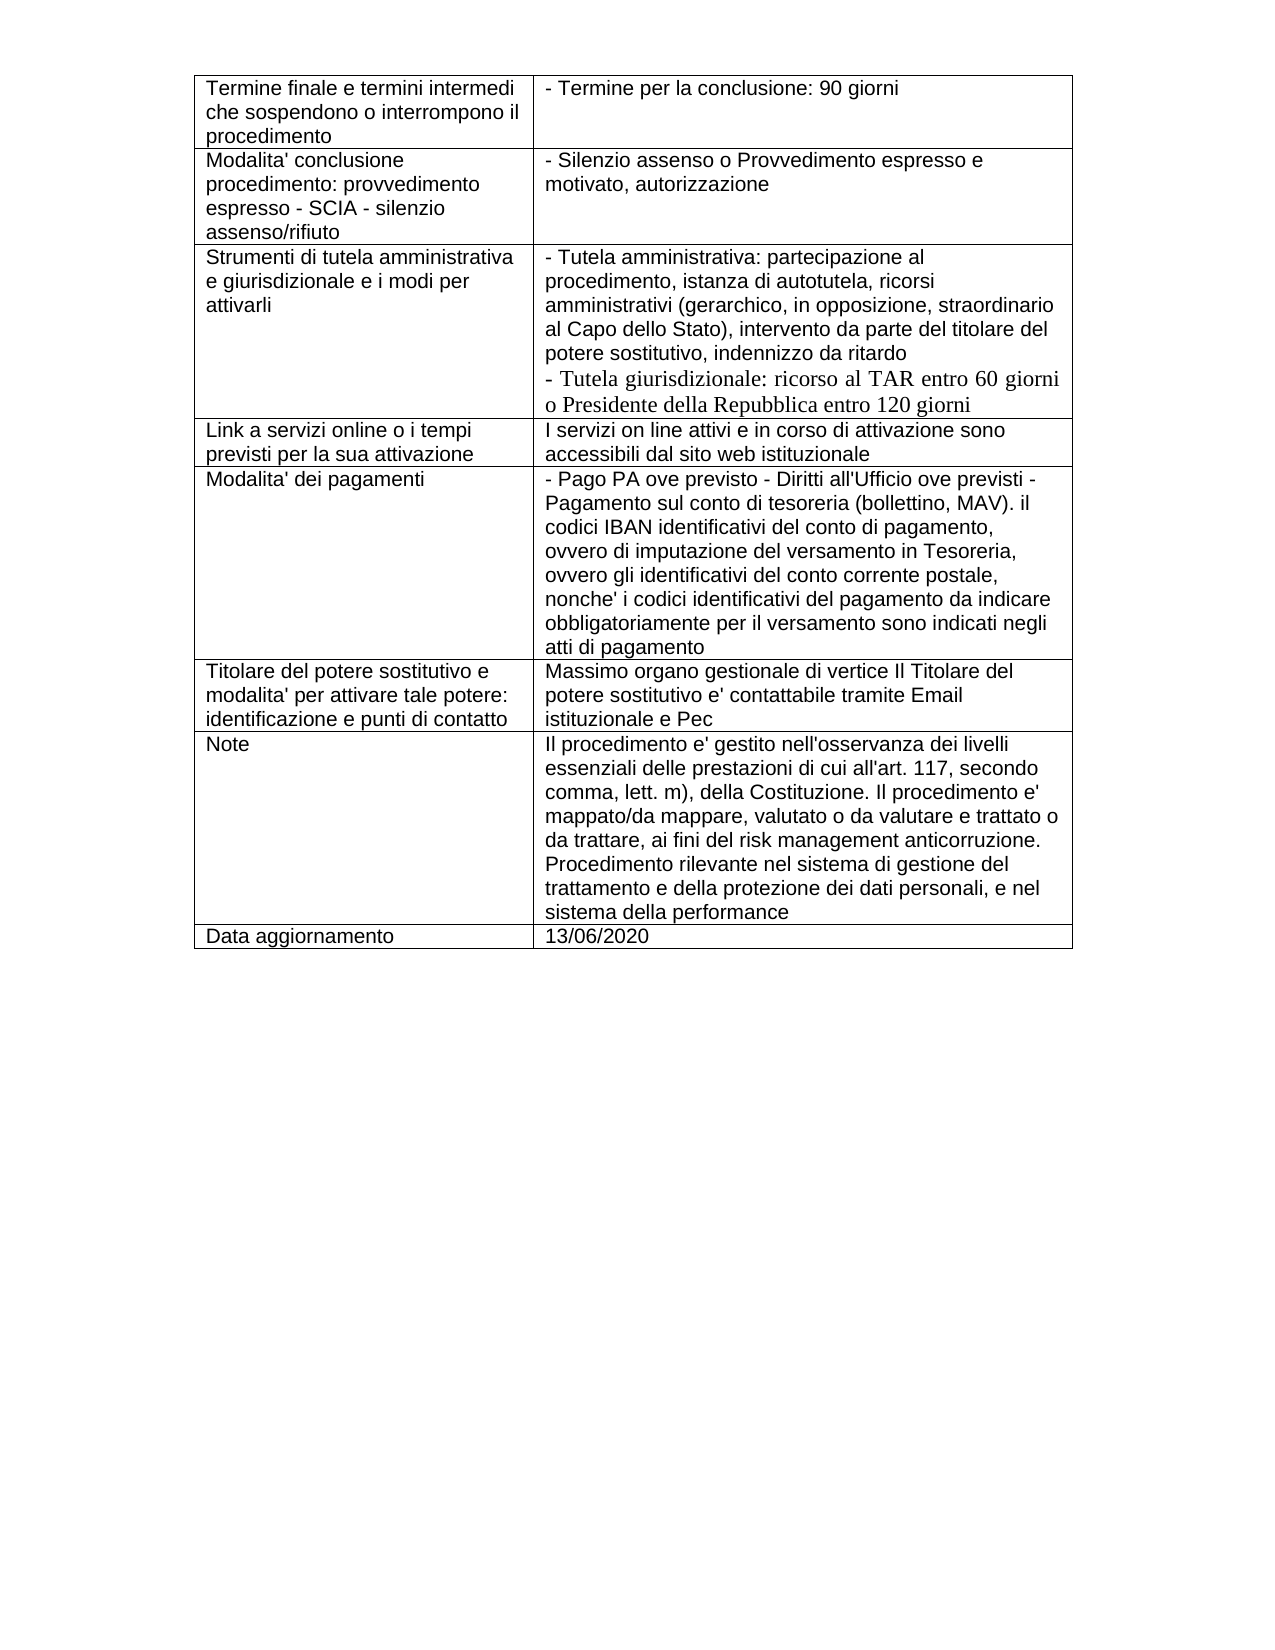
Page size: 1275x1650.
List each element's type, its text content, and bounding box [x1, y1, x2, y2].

table_cell Modalita' dei pagamenti [195, 467, 533, 658]
table_cell Note [195, 732, 533, 923]
table_cell - Silenzio assenso o Provvedimento espresso e motivato, autorizzazione [534, 149, 1072, 244]
table_cell Data aggiornamento [195, 925, 533, 948]
table_cell - Termine per la conclusione: 90 giorni [534, 76, 1072, 148]
table_cell Termine finale e termini intermedi che sospendono o interrompono il procedimento [195, 76, 533, 148]
table_cell 13/06/2020 [534, 925, 1072, 948]
table_cell Il procedimento e' gestito nell'osservanza dei livelli essenziali delle prestazioni di cui all'art. 117, secondo comma, lett. m), della Costituzione. Il procedimento e' mappato/da mappare, valutato o da valutare e trattato o da trattare, ai fini del risk management anticorruzione. Procedimento rilevante nel sistema di gestione del trattamento e della protezione dei dati personali, e nel sistema della performance [534, 732, 1072, 923]
table_cell - Pago PA ove previsto - Diritti all'Ufficio ove previsti - Pagamento sul conto di tesoreria (bollettino, MAV). il codici IBAN identificativi del conto di pagamento, ovvero di imputazione del versamento in Tesoreria, ovvero gli identificativi del conto corrente postale, nonche' i codici identificativi del pagamento da indicare obbligatoriamente per il versamento sono indicati negli atti di pagamento [534, 467, 1072, 658]
table_cell Link a servizi online o i tempi previsti per la sua attivazione [195, 419, 533, 466]
table_cell Strumenti di tutela amministrativa e giurisdizionale e i modi per attivarli [195, 245, 533, 417]
table_cell I servizi on line attivi e in corso di attivazione sono accessibili dal sito web istituzionale [534, 419, 1072, 466]
table_cell Massimo organo gestionale di vertice Il Titolare del potere sostitutivo e' contattabile tramite Email istituzionale e Pec [534, 660, 1072, 731]
table_cell - Tutela amministrativa: partecipazione al procedimento, istanza di autotutela, ricorsi amministrativi (gerarchico, in opposizione, straordinario al Capo dello Stato), intervento da parte del titolare del potere sostitutivo, indennizzo da ritardo - Tutela giurisdizionale: ricorso al TAR entro 60 giorni o Presidente della Repubblica entro 120 giorni [534, 245, 1072, 417]
table_cell Modalita' conclusione procedimento: provvedimento espresso - SCIA - silenzio assenso/rifiuto [195, 149, 533, 244]
table_cell Titolare del potere sostitutivo e modalita' per attivare tale potere: identificazione e punti di contatto [195, 660, 533, 731]
